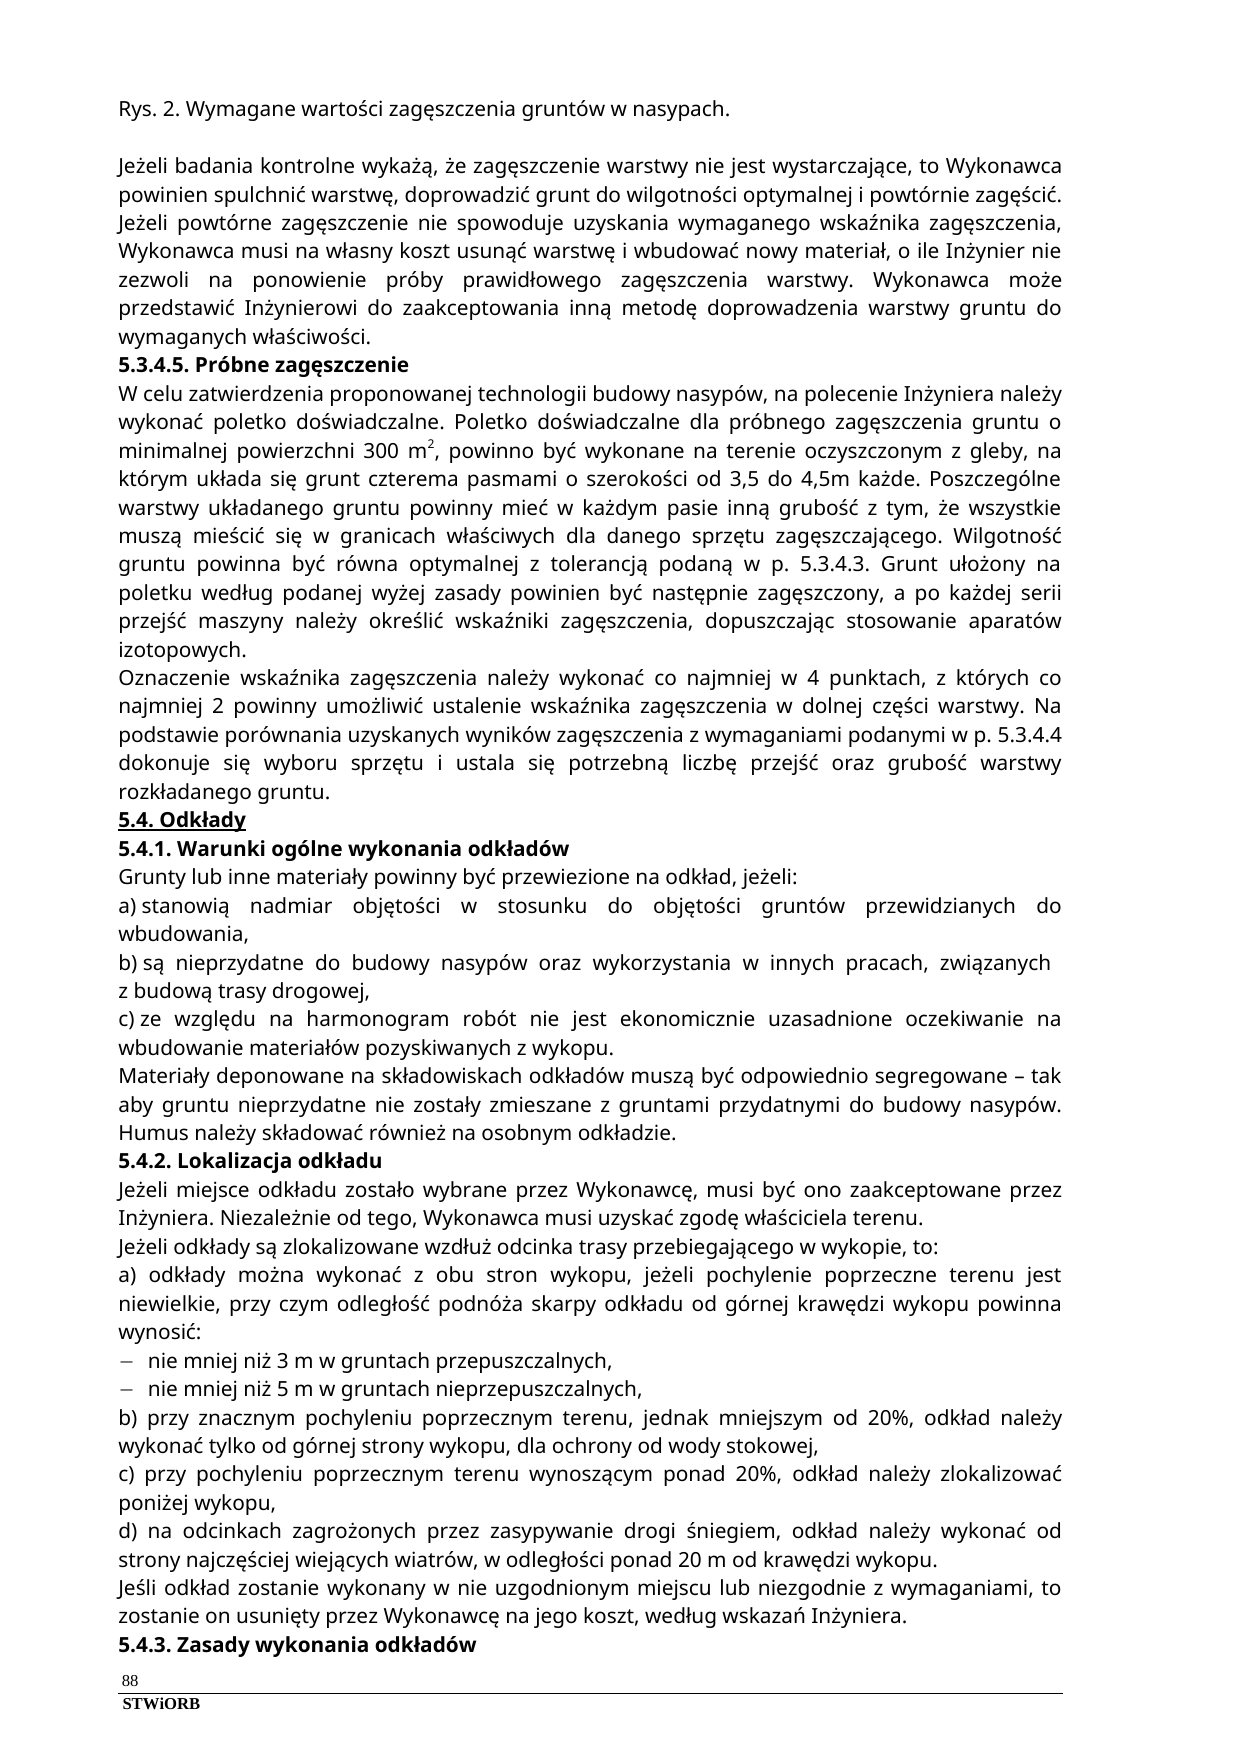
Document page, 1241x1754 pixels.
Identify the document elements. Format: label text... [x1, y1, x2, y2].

text a) stanowią nadmiar objętości w stosunku do objętości gruntów przewidzianych do wbudowania, [118, 891, 1063, 948]
text c) przy pochyleniu poprzecznym terenu wynoszącym ponad 20%, odkład należy zlokalizować poniżej wykopu, [118, 1459, 1063, 1516]
list nie mniej niż 3 m w gruntach przepuszczalnych, [118, 1346, 1063, 1374]
text Jeżeli badania kontrolne wykażą, że zagęszczenie warstwy nie jest wystarczające, to Wykonawca powinien spulchnić warstwę, doprowadzić grunt do wilgotności optymalnej i powtórnie zagęścić. Jeżeli powtórne zagęszczenie nie spowoduje uzyskania wymaganego wskaźnika zagęszczenia, Wykonawca musi na własny koszt usunąć warstwę i wbudować nowy materiał, o ile Inżynier nie zezwoli na ponowienie próby prawidłowego zagęszczenia warstwy. Wykonawca może przedstawić Inżynierowi do zaakceptowania inną metodę doprowadzenia warstwy gruntu do wymaganych właściwości. [118, 151, 1063, 350]
text c) ze względu na harmonogram robót nie jest ekonomicznie uzasadnione oczekiwanie na wbudowanie materiałów pozyskiwanych z wykopu. [118, 1004, 1063, 1061]
text W celu zatwierdzenia proponowanej technologii budowy nasypów, na polecenie Inżyniera należy wykonać poletko doświadczalne. Poletko doświadczalne dla próbnego zagęszczenia gruntu o minimalnej powierzchni 300 m2, powinno być wykonane na terenie oczyszczonym z gleby, na którym układa się grunt czterema pasmami o szerokości od 3,5 do 4,5m każde. Poszczególne warstwy układanego gruntu powinny mieć w każdym pasie inną grubość z tym, że wszystkie muszą mieścić się w granicach właściwych dla danego sprzętu zagęszczającego. Wilgotność gruntu powinna być równa optymalnej z tolerancją podaną w p. 5.3.4.3. Grunt ułożony na poletku według podanej wyżej zasady powinien być następnie zagęszczony, a po każdej serii przejść maszyny należy określić wskaźniki zagęszczenia, dopuszczając stosowanie aparatów izotopowych. [118, 379, 1063, 663]
text Jeżeli odkłady są zlokalizowane wzdłuż odcinka trasy przebiegającego w wykopie, to: [118, 1232, 1063, 1260]
text 5.4.1. Warunki ogólne wykonania odkładów [118, 834, 1063, 862]
text Materiały deponowane na składowiskach odkładów muszą być odpowiednio segregowane – tak aby gruntu nieprzydatne nie zostały zmieszane z gruntami przydatnymi do budowy nasypów. Humus należy składować również na osobnym odkładzie. [118, 1061, 1063, 1147]
text Jeżeli miejsce odkładu zostało wybrane przez Wykonawcę, musi być ono zaakceptowane przez Inżyniera. Niezależnie od tego, Wykonawca musi uzyskać zgodę właściciela terenu. [118, 1175, 1063, 1232]
text 5.4.3. Zasady wykonania odkładów [118, 1630, 1063, 1658]
text Oznaczenie wskaźnika zagęszczenia należy wykonać co najmniej w 4 punktach, z których co najmniej 2 powinny umożliwić ustalenie wskaźnika zagęszczenia w dolnej części warstwy. Na podstawie porównania uzyskanych wyników zagęszczenia z wymaganiami podanymi w p. 5.3.4.4 dokonuje się wyboru sprzętu i ustala się potrzebną liczbę przejść oraz grubość warstwy rozkładanego gruntu. [118, 663, 1063, 805]
text d) na odcinkach zagrożonych przez zasypywanie drogi śniegiem, odkład należy wykonać od strony najczęściej wiejących wiatrów, w odległości ponad 20 m od krawędzi wykopu. [118, 1516, 1063, 1573]
list nie mniej niż 5 m w gruntach nieprzepuszczalnych, [118, 1374, 1063, 1403]
text 5.3.4.5. Próbne zagęszczenie [118, 350, 1063, 379]
text b) przy znacznym pochyleniu poprzecznym terenu, jednak mniejszym od 20%, odkład należy wykonać tylko od górnej strony wykopu, dla ochrony od wody stokowej, [118, 1403, 1063, 1459]
text Jeśli odkład zostanie wykonany w nie uzgodnionym miejscu lub niezgodnie z wymaganiami, to zostanie on usunięty przez Wykonawcę na jego koszt, według wskazań Inżyniera. [118, 1573, 1063, 1630]
text Rys. 2. Wymagane wartości zagęszczenia gruntów w nasypach. [118, 94, 1063, 123]
text 5.4. Odkłady [118, 805, 1063, 834]
text b) są nieprzydatne do budowy nasypów oraz wykorzystania w innych pracach, związanych z budową trasy drogowej, [118, 948, 1063, 1004]
text Grunty lub inne materiały powinny być przewiezione na odkład, jeżeli: [118, 862, 1063, 891]
text a) odkłady można wykonać z obu stron wykopu, jeżeli pochylenie poprzeczne terenu jest niewielkie, przy czym odległość podnóża skarpy odkładu od górnej krawędzi wykopu powinna wynosić: [118, 1260, 1063, 1346]
text 5.4.2. Lokalizacja odkładu [118, 1147, 1063, 1175]
